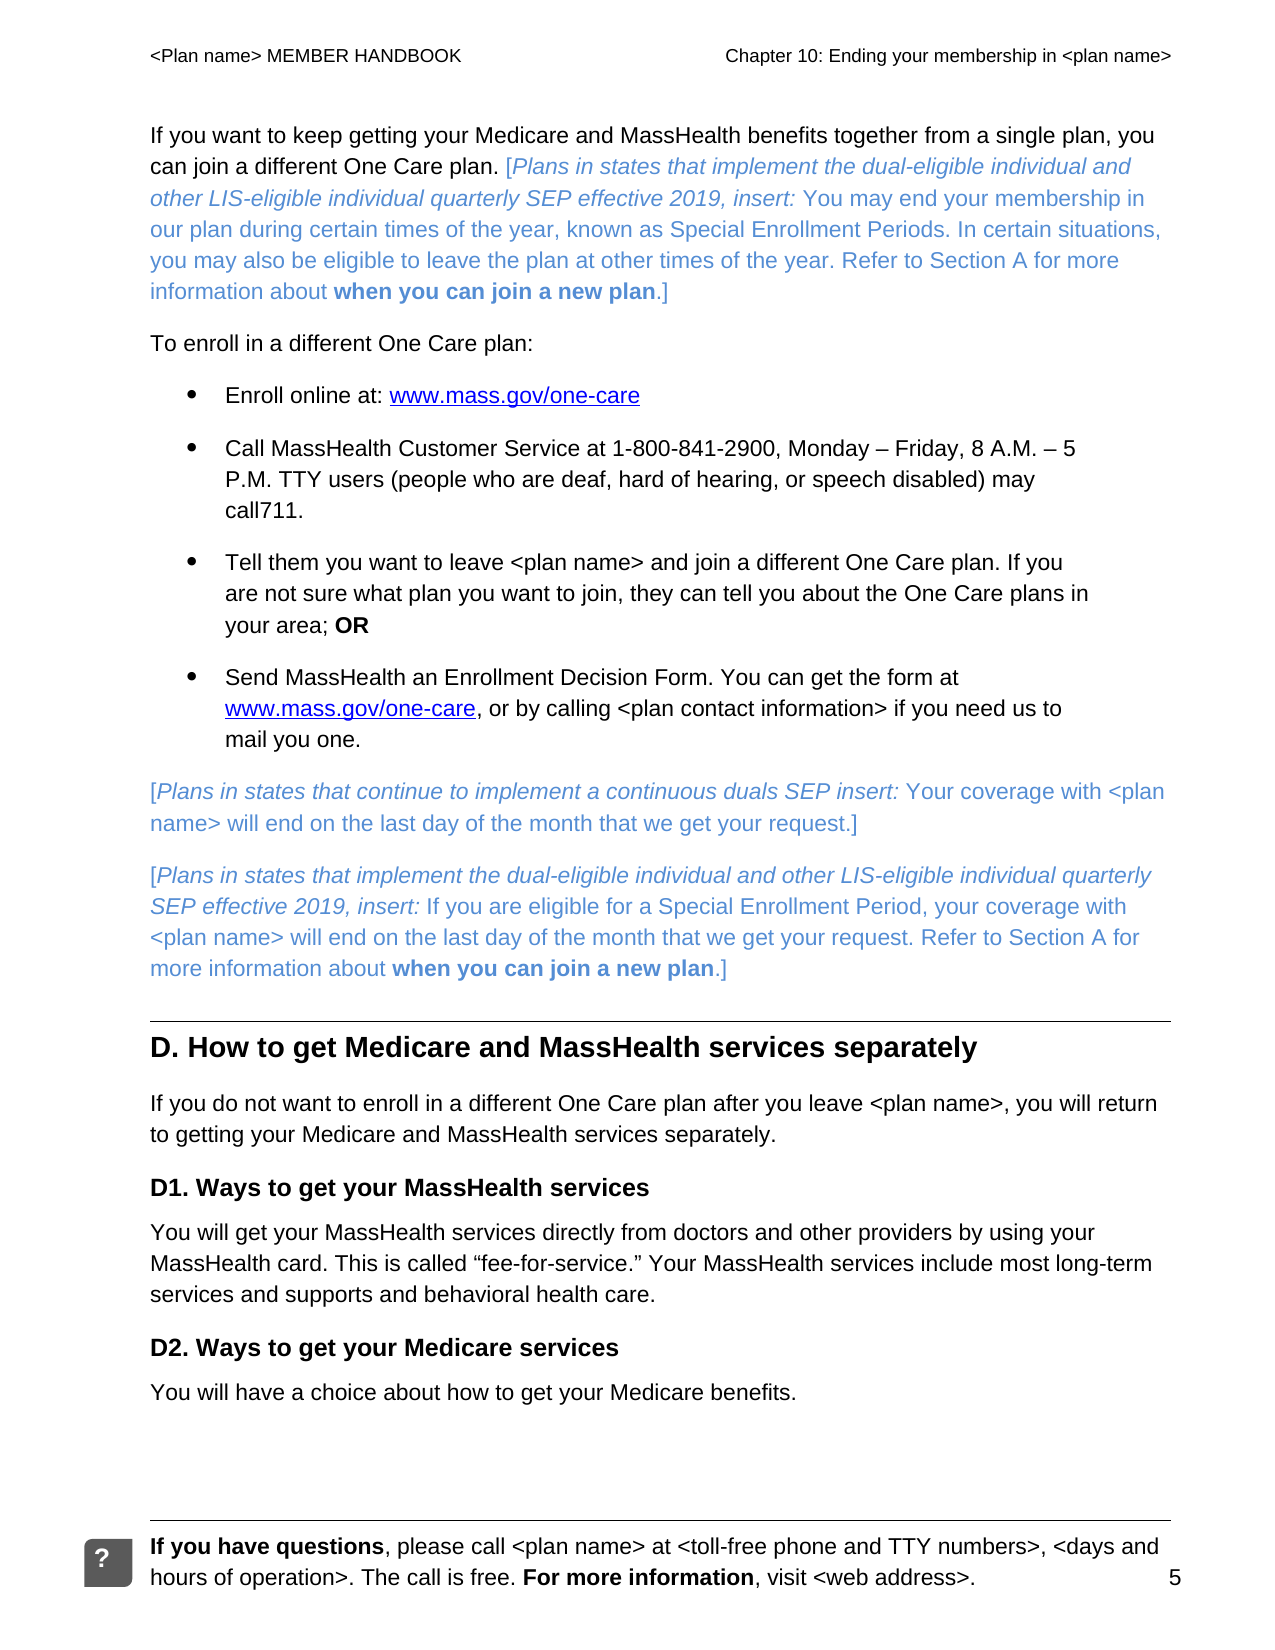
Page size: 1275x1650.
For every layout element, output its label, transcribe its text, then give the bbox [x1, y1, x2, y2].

subtitle D2. Ways to get your Medicare services [150, 1330, 1096, 1363]
list Send MassHealth an Enrollment Decision Form. You can get the form at www.mass.gov/one-care, or by calling <plan contact information> if you need us to mail you one. [187, 660, 1096, 754]
subtitle How to get Medicare and MassHealth services separately [150, 1022, 1171, 1065]
text [Plans in states that continue to implement a continuous duals SEP insert: Your coverage with <plan name> will end on the last day of the month that we get your request.] [150, 775, 1171, 837]
list Call MassHealth Customer Service at 1-800-841-2900, Monday – Friday, 8 A.M. – 5 P.M. TTY users (people who are deaf, hard of hearing, or speech disabled) may call711. [187, 431, 1096, 525]
text If you want to keep getting your Medicare and MassHealth benefits together from a single plan, you can join a different One Care plan. [Plans in states that implement the dual-eligible individual and other LIS-eligible individual quarterly SEP effective 2019, insert: You may end your membership in our plan during certain times of the year, known as Special Enrollment Periods. In certain situations, you may also be eligible to leave the plan at other times of the year. Refer to Section A for more information about when you can join a new plan.] [150, 118, 1171, 306]
list Tell them you want to leave <plan name> and join a different One Care plan. If you are not sure what plan you want to join, they can tell you about the One Care plans in your area; OR [187, 546, 1096, 639]
text If you do not want to enroll in a different One Care plan after you leave <plan name>, you will return to getting your Medicare and MassHealth services separately. [150, 1086, 1171, 1149]
list Enroll online at: www.mass.gov/one-care [187, 379, 1096, 410]
text You will get your MassHealth services directly from doctors and other providers by using your MassHealth card. This is called “fee-for-service.” Your MassHealth services include most long-term services and supports and behavioral health care. [150, 1215, 1171, 1309]
text [Plans in states that implement the dual-eligible individual and other LIS-eligible individual quarterly SEP effective 2019, insert: If you are eligible for a Special Enrollment Period, your coverage with <plan name> will end on the last day of the month that we get your request. Refer to Section A for more information about when you can join a new plan.] [150, 858, 1171, 983]
subtitle D1. Ways to get your MassHealth services [150, 1169, 1096, 1203]
text To enroll in a different One Care plan: [150, 327, 1171, 358]
text You will have a choice about how to get your Medicare benefits. [150, 1376, 1171, 1407]
